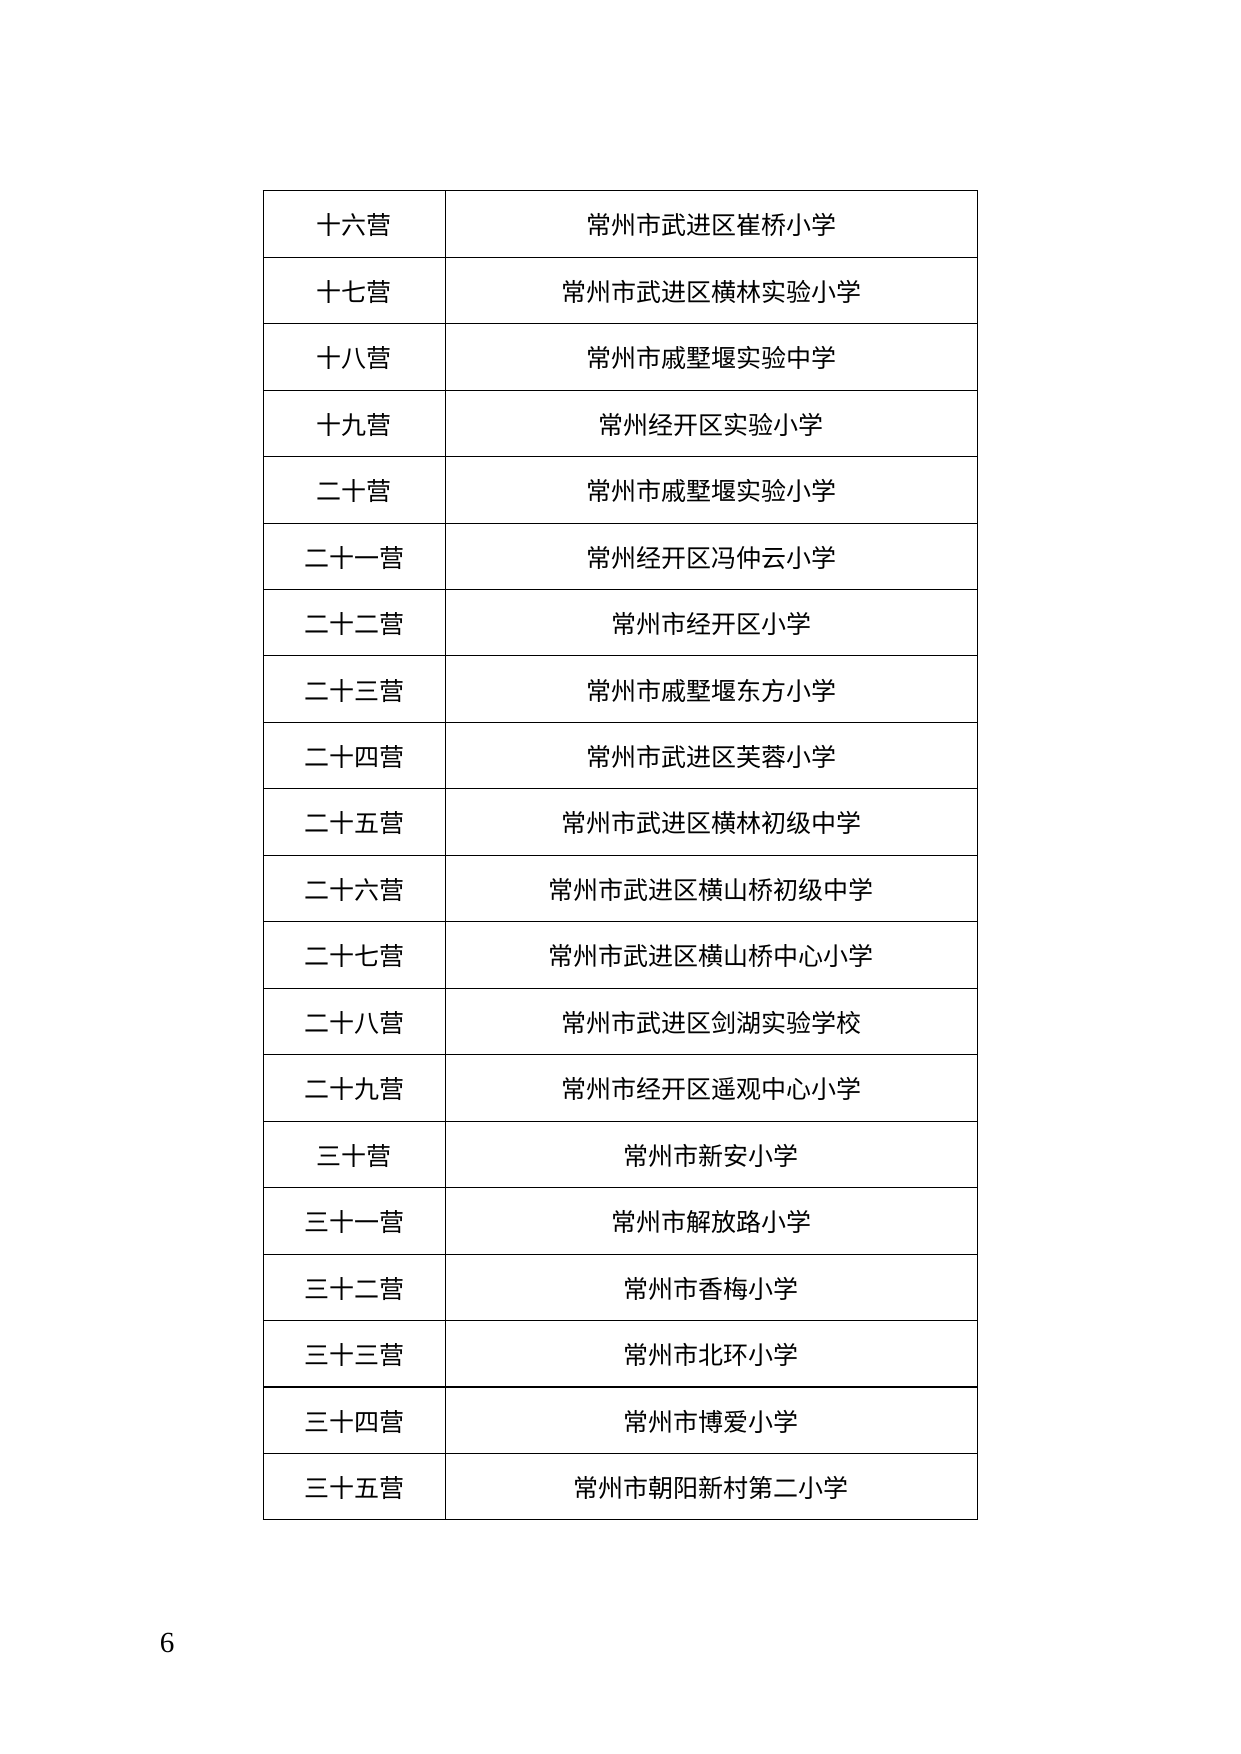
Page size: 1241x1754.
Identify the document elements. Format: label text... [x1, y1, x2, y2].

table_cell 三十营 [264, 1122, 445, 1187]
table_cell 十七营 [264, 258, 445, 323]
table_cell 常州市新安小学 [446, 1122, 977, 1187]
table_cell 二十营 [264, 457, 445, 522]
table_cell 常州市博爱小学 [446, 1388, 977, 1453]
table_cell 常州市北环小学 [446, 1321, 977, 1386]
table_cell 二十九营 [264, 1055, 445, 1121]
table_cell 常州市戚墅堰东方小学 [446, 656, 977, 722]
table_cell 常州经开区冯仲云小学 [446, 524, 977, 589]
table_cell 常州市武进区芙蓉小学 [446, 723, 977, 788]
table_cell 三十五营 [264, 1454, 445, 1519]
table_cell 二十六营 [264, 856, 445, 921]
table_cell 二十三营 [264, 656, 445, 722]
table_cell 常州市戚墅堰实验中学 [446, 324, 977, 389]
table_cell 二十一营 [264, 524, 445, 589]
table_cell 常州市经开区遥观中心小学 [446, 1055, 977, 1121]
table_cell 十六营 [264, 191, 445, 257]
table_cell 常州市武进区崔桥小学 [446, 191, 977, 257]
table_cell 三十一营 [264, 1188, 445, 1253]
table_cell 常州市戚墅堰实验小学 [446, 457, 977, 522]
table_cell 二十七营 [264, 922, 445, 988]
table_cell 三十四营 [264, 1388, 445, 1453]
table_cell 二十五营 [264, 789, 445, 855]
table_cell 三十三营 [264, 1321, 445, 1386]
table_cell 常州市香梅小学 [446, 1255, 977, 1320]
table_cell 十八营 [264, 324, 445, 389]
table_cell 常州市朝阳新村第二小学 [446, 1454, 977, 1519]
table_cell 常州市武进区横山桥中心小学 [446, 922, 977, 988]
table_cell 常州市经开区小学 [446, 590, 977, 655]
table_cell 二十二营 [264, 590, 445, 655]
table_cell 二十四营 [264, 723, 445, 788]
table_cell 常州市解放路小学 [446, 1188, 977, 1253]
table_cell 常州经开区实验小学 [446, 391, 977, 456]
table_cell 常州市武进区剑湖实验学校 [446, 989, 977, 1054]
table_cell 常州市武进区横山桥初级中学 [446, 856, 977, 921]
table_cell 常州市武进区横林初级中学 [446, 789, 977, 855]
table_cell 二十八营 [264, 989, 445, 1054]
table_cell 常州市武进区横林实验小学 [446, 258, 977, 323]
table_cell 三十二营 [264, 1255, 445, 1320]
table_cell 十九营 [264, 391, 445, 456]
